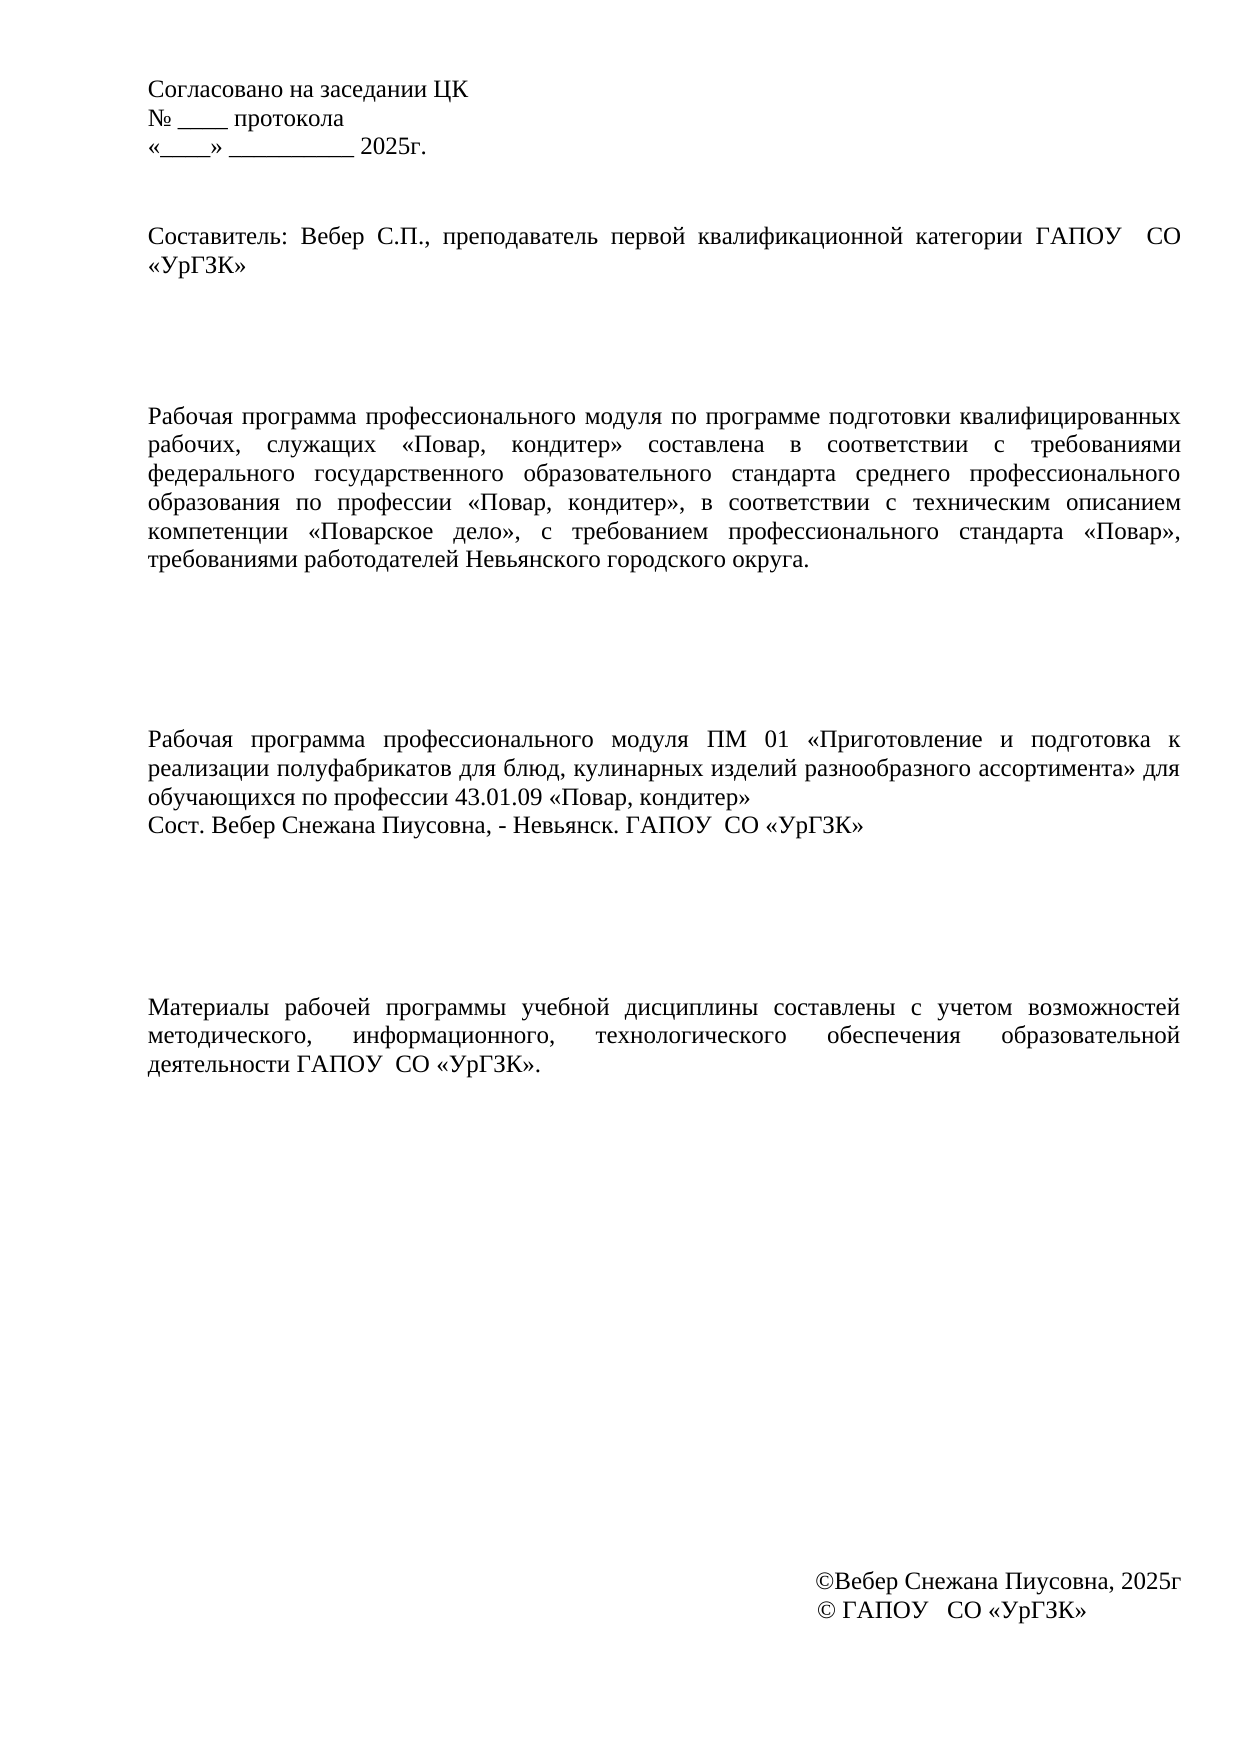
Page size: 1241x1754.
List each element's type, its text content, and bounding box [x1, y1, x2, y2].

text Сост. Вебер Снежана Пиусовна, - Невьянск. ГАПОУ СО «УрГЗК» [148, 810, 1181, 839]
text Составитель: Вебер С.П., преподаватель первой квалификационной категории ГАПОУ СО «УрГЗК» [148, 221, 1181, 279]
text № ____ протокола [148, 103, 1181, 131]
text ©Вебер Снежана Пиусовна, 2025г [148, 1566, 1181, 1595]
text «____» __________ 2025г. [148, 131, 1181, 160]
text Материалы рабочей программы учебной дисциплины составлены с учетом возможностей методического, информационного, технологического обеспечения образовательной деятельности ГАПОУ СО «УрГЗК». [148, 992, 1181, 1078]
text Рабочая программа профессионального модуля ПМ 01 «Приготовление и подготовка к реализации полуфабрикатов для блюд, кулинарных изделий разнообразного ассортимента» для обучающихся по профессии 43.01.09 «Повар, кондитер» [148, 724, 1181, 810]
text Рабочая программа профессионального модуля по программе подготовки квалифицированных рабочих, служащих «Повар, кондитер» составлена в соответствии с требованиями федерального государственного образовательного стандарта среднего профессионального образования по профессии «Повар, кондитер», в соответствии с техническим описанием компетенции «Поварское дело», с требованием профессионального стандарта «Повар», требованиями работодателей Невьянского городского округа. [148, 401, 1181, 573]
text Согласовано на заседании ЦК [148, 74, 1181, 103]
text © ГАПОУ СО «УрГЗК» [148, 1595, 1181, 1623]
